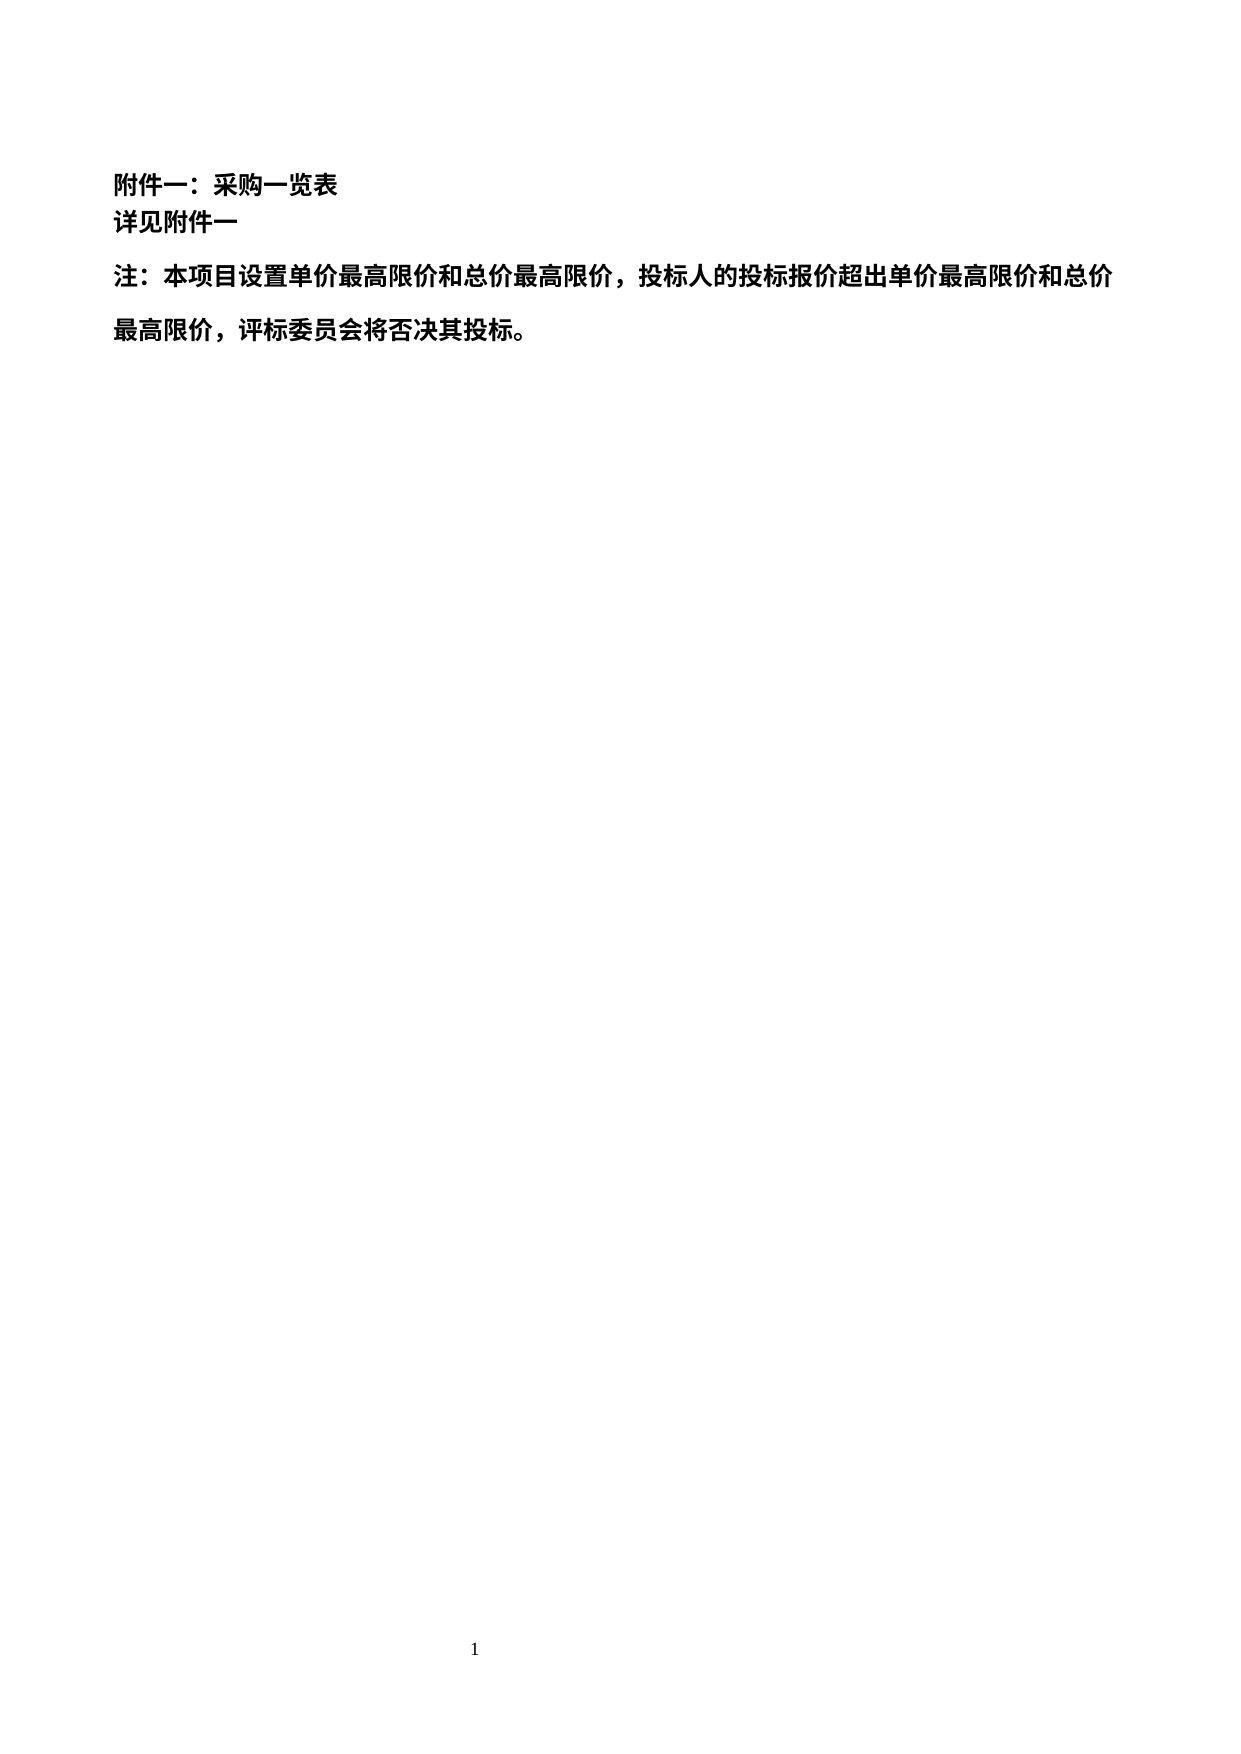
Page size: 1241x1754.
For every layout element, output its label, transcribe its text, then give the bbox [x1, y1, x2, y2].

text 详见附件一 [113, 202, 1127, 238]
text 注：本项目设置单价最高限价和总价最高限价，投标人的投标报价超出单价最高限价和总价最高限价，评标委员会将否决其投标。 [113, 256, 1127, 347]
text 附件一：采购一览表 [113, 150, 1127, 202]
